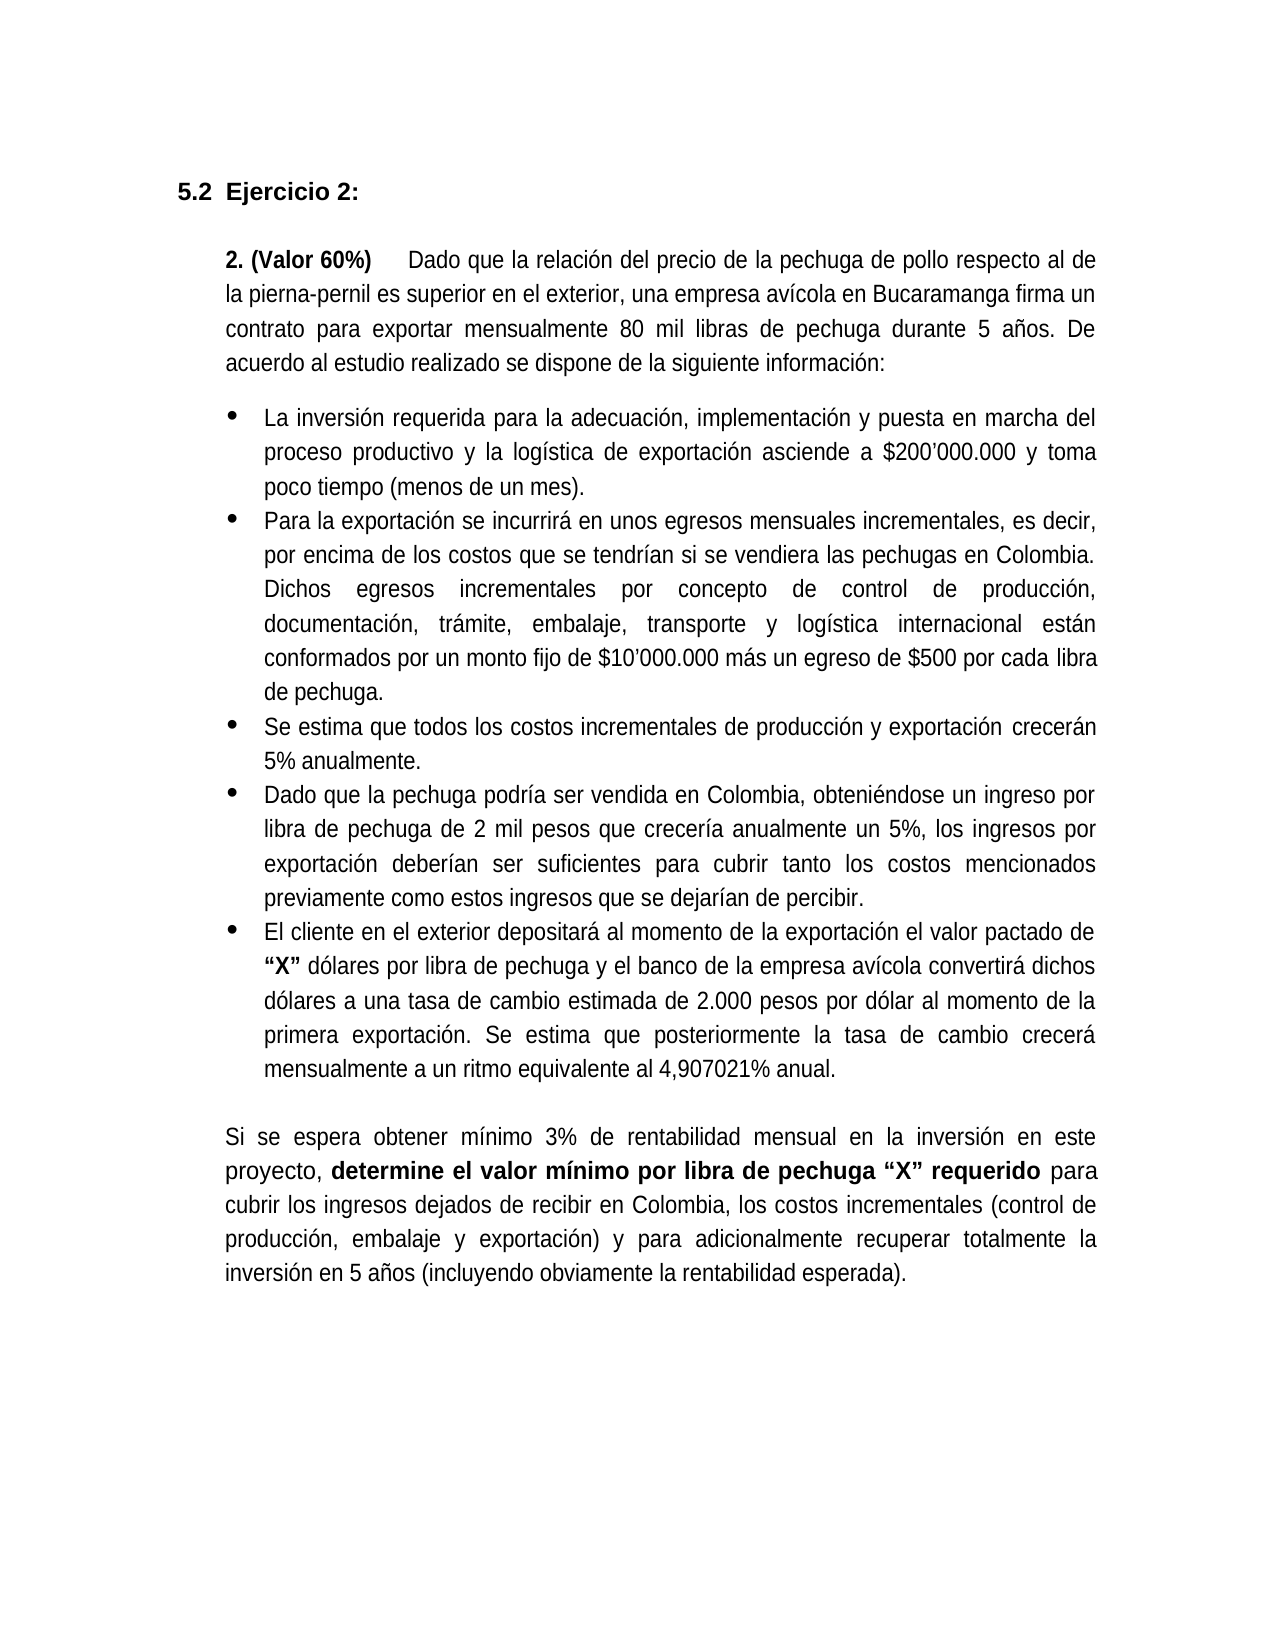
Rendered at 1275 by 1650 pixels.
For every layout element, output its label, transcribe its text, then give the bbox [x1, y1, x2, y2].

text 5.2 Ejercicio 2: [177, 177, 1098, 206]
text Si se espera obtener mínimo 3% de rentabilidad mensual en la inversión en este proyecto, determine el valor mínimo por libra de pechuga “X” requerido para cubrir los ingresos dejados de recibir en Colombia, los costos incrementales (control de producción, embalaje y exportación) y para adicionalmente recuperar totalmente la inversión en 5 años (incluyendo obviamente la rentabilidad esperada). [225, 1118, 1098, 1288]
list Se estima que todos los costos incrementales de producción y exportación crecerán 5% anualmente. [226, 707, 1097, 776]
list Para la exportación se incurrirá en unos egresos mensuales incrementales, es decir, por encima de los costos que se tendrían si se vendiera las pechugas en Colombia. Dichos egresos incrementales por concepto de control de producción, documentación, trámite, embalaje, transporte y logística internacional están conformados por un monto fijo de $10’000.000 más un egreso de $500 por cada libra de pechuga. [226, 502, 1098, 707]
list La inversión requerida para la adecuación, implementación y puesta en marcha del proceso productivo y la logística de exportación asciende a $200’000.000 y toma poco tiempo (menos de un mes). [226, 399, 1098, 502]
list Dado que la pechuga podría ser vendida en Colombia, obteniéndose un ingreso por libra de pechuga de 2 mil pesos que crecería anualmente un 5%, los ingresos por exportación deberían ser suficientes para cubrir tanto los costos mencionados previamente como estos ingresos que se dejarían de percibir. [226, 776, 1097, 913]
list El cliente en el exterior depositará al momento de la exportación el valor pactado de “X” dólares por libra de pechuga y el banco de la empresa avícola convertirá dichos dólares a una tasa de cambio estimada de 2.000 pesos por dólar al momento de la primera exportación. Se estima que posteriormente la tasa de cambio crecerá mensualmente a un ritmo equivalente al 4,907021% anual. [226, 913, 1097, 1084]
text 2. (Valor 60%) Dado que la relación del precio de la pechuga de pollo respecto al de la pierna-pernil es superior en el exterior, una empresa avícola en Bucaramanga firma un contrato para exportar mensualmente 80 mil libras de pechuga durante 5 años. De acuerdo al estudio realizado se dispone de la siguiente información: [225, 241, 1098, 378]
